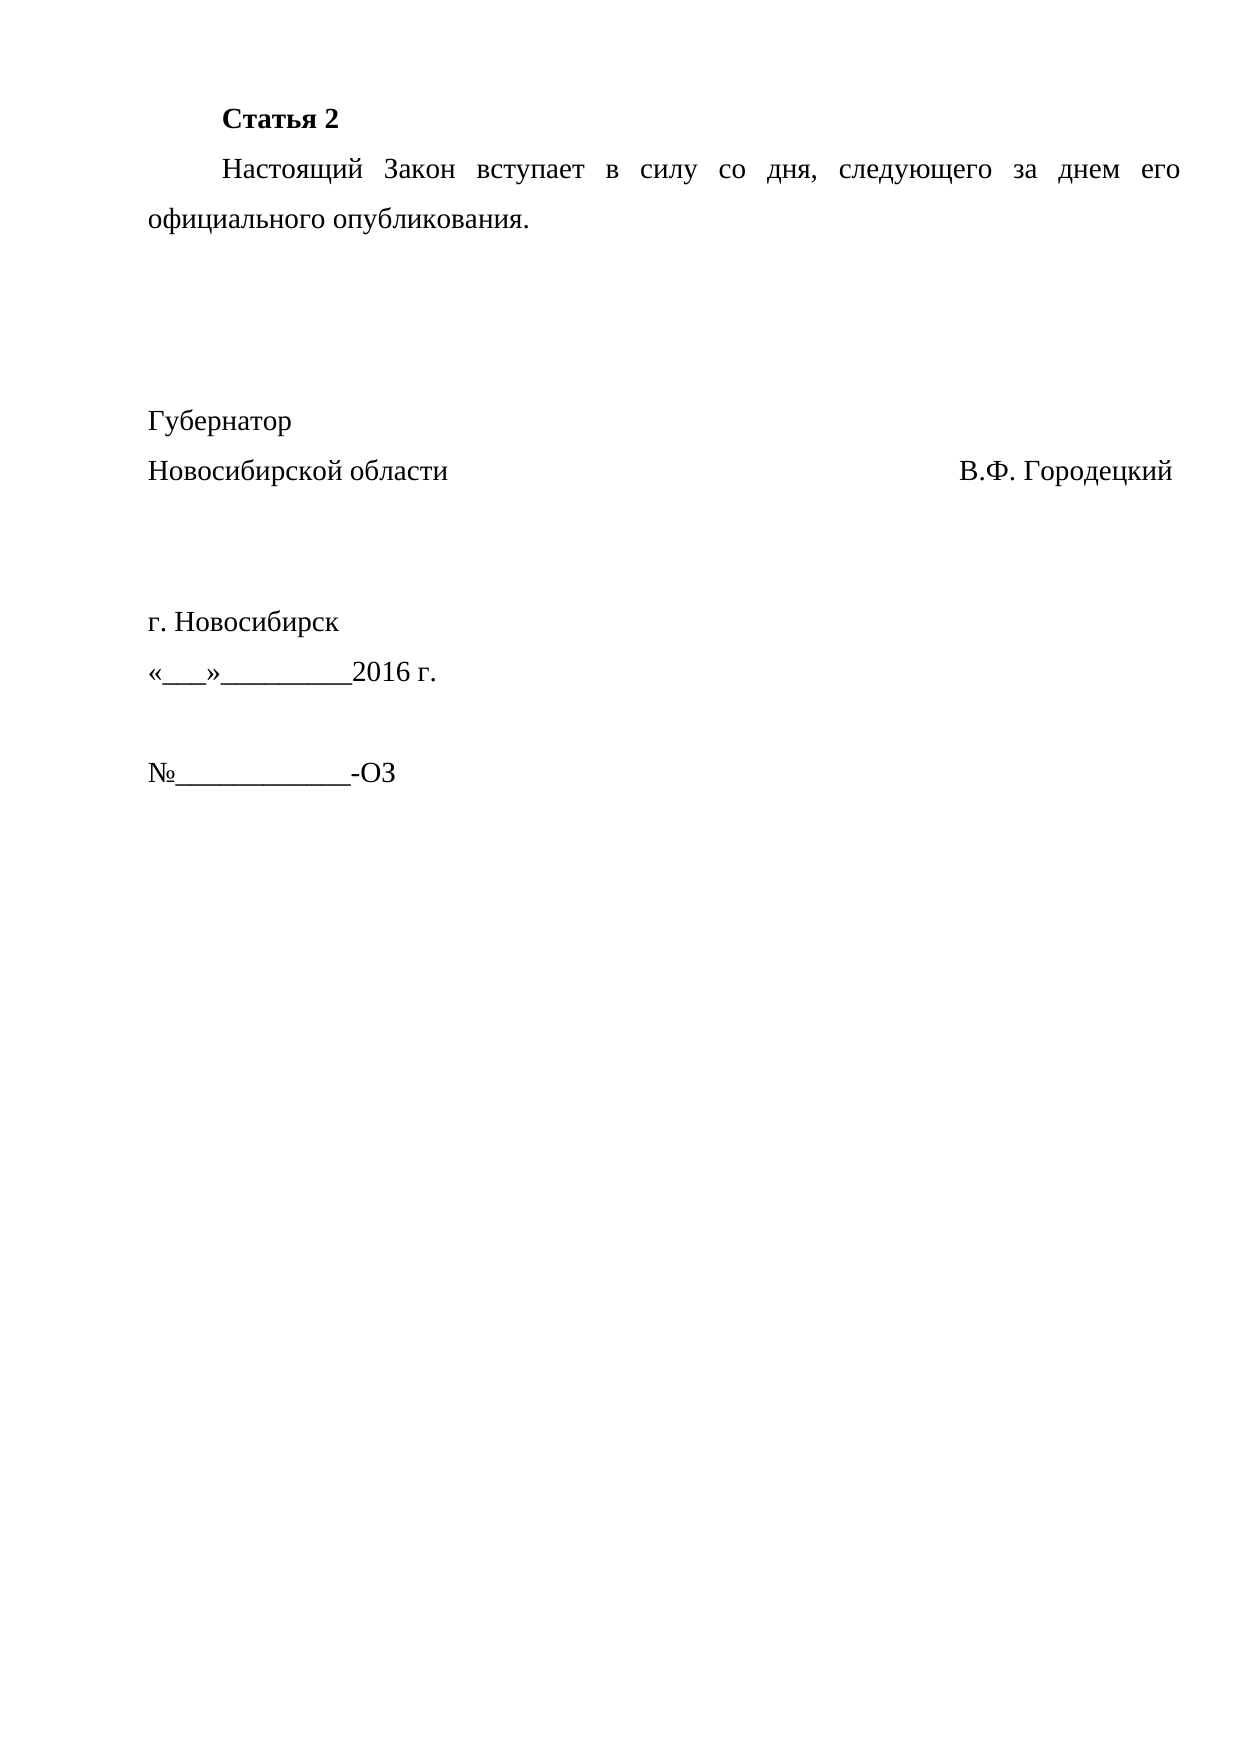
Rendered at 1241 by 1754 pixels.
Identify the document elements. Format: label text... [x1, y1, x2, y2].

text «___»_________2016 г. [148, 654, 1181, 688]
text г. Новосибирск [148, 604, 1181, 638]
text №____________-ОЗ [148, 755, 1181, 789]
text Губернатор [148, 403, 1181, 436]
text Новосибирской области В.Ф. Городецкий [148, 453, 1181, 487]
text Статья 2 [148, 101, 1181, 134]
text Настоящий Закон вступает в силу со дня, следующего за днем его официального опубликования. [148, 151, 1181, 235]
